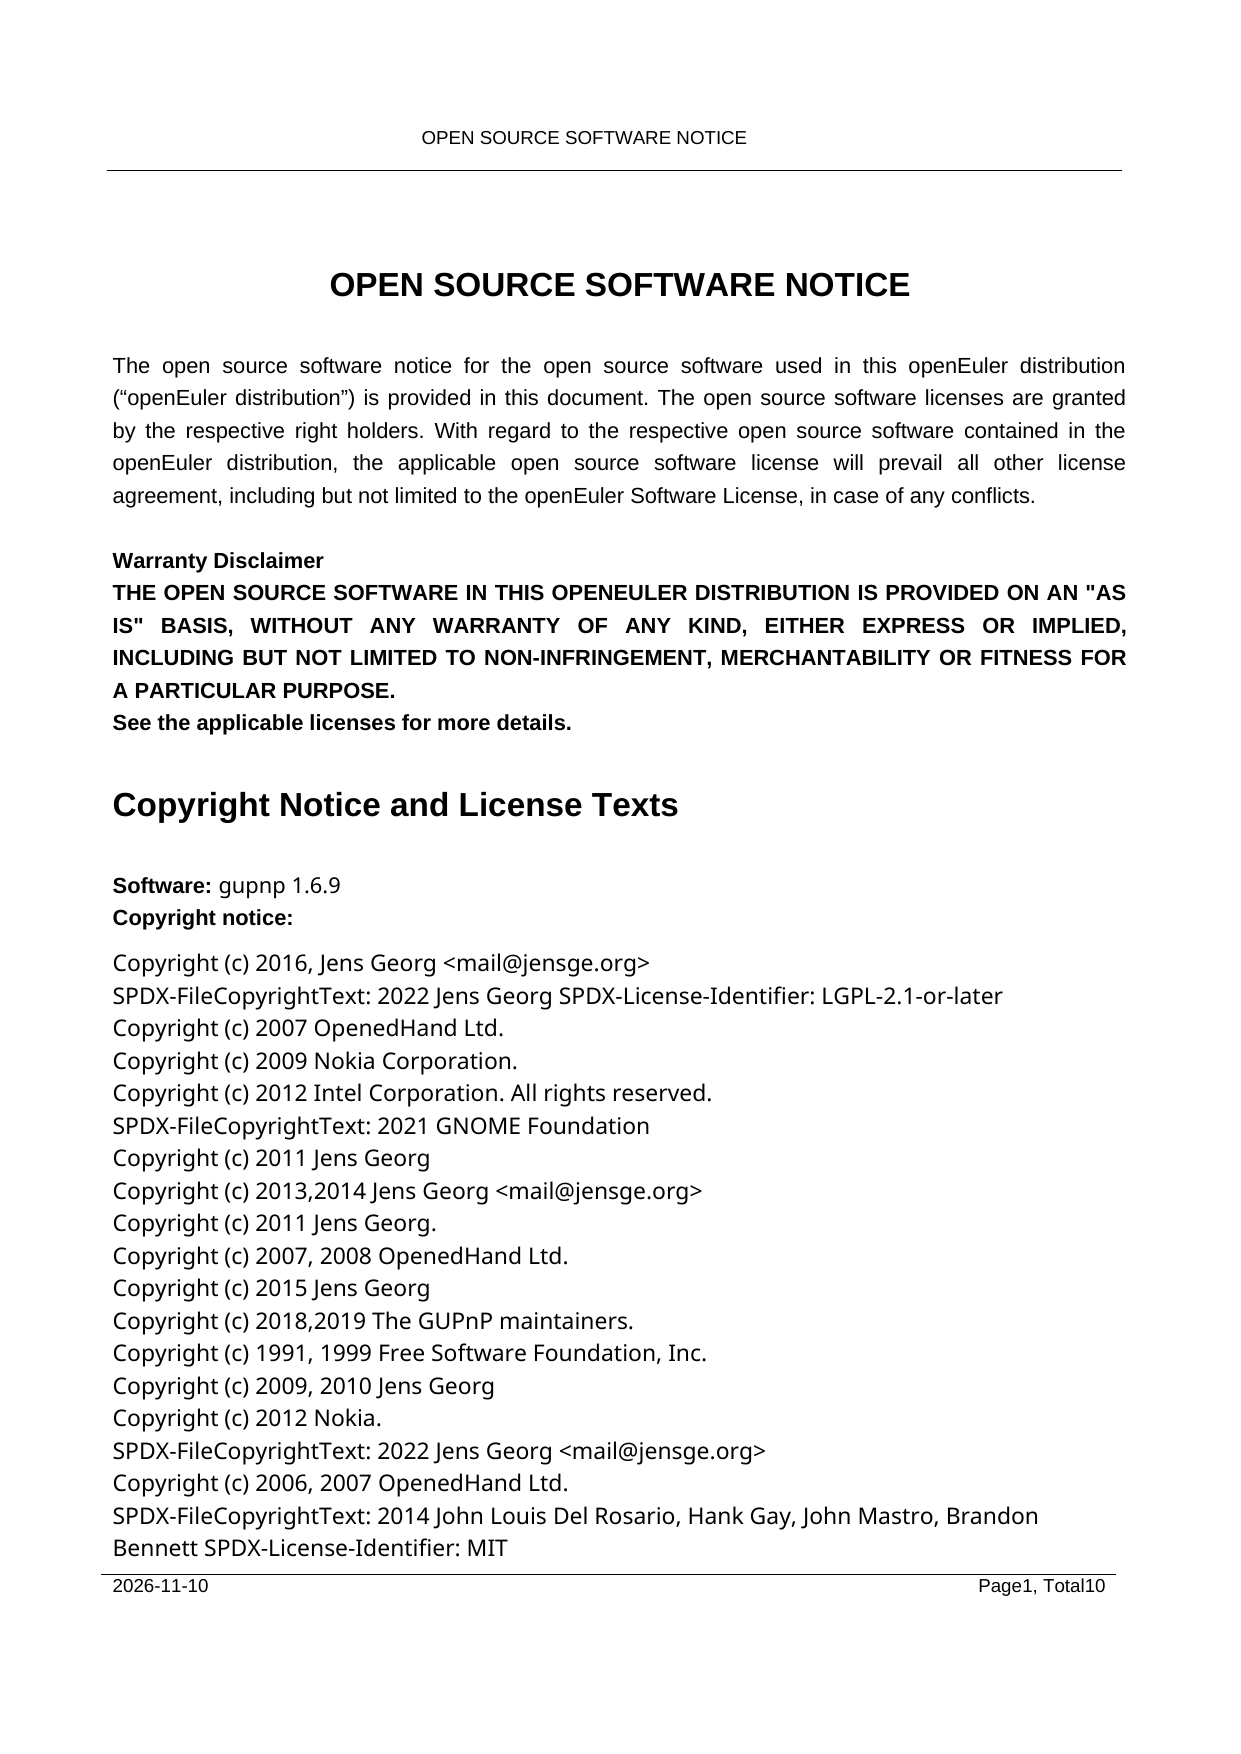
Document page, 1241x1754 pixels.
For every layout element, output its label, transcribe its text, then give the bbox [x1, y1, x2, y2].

text Copyright Notice and License Texts [112, 771, 1128, 836]
text THE OPEN SOURCE SOFTWARE IN THIS OPENEULER DISTRIBUTION IS PROVIDED ON AN "AS IS" BASIS, WITHOUT ANY WARRANTY OF ANY KIND, EITHER EXPRESS OR IMPLIED, INCLUDING BUT NOT LIMITED TO NON-INFRINGEMENT, MERCHANTABILITY OR FITNESS FOR A PARTICULAR PURPOSE. See the applicable licenses for more details. [112, 576, 1128, 739]
text Warranty Disclaimer [112, 544, 1128, 576]
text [112, 947, 1128, 1564]
text OPEN SOURCE SOFTWARE NOTICE [112, 251, 1128, 316]
text The open source software notice for the open source software used in this openEuler distribution (“openEuler distribution”) is provided in this document. The open source software licenses are granted by the respective right holders. With regard to the respective open source software contained in the openEuler distribution, the applicable open source software license will prevail all other license agreement, including but not limited to the openEuler Software License, in case of any conflicts. [112, 349, 1128, 511]
text Copyright notice: [112, 901, 1128, 934]
title Software: gupnp 1.6.9 [112, 869, 1128, 901]
